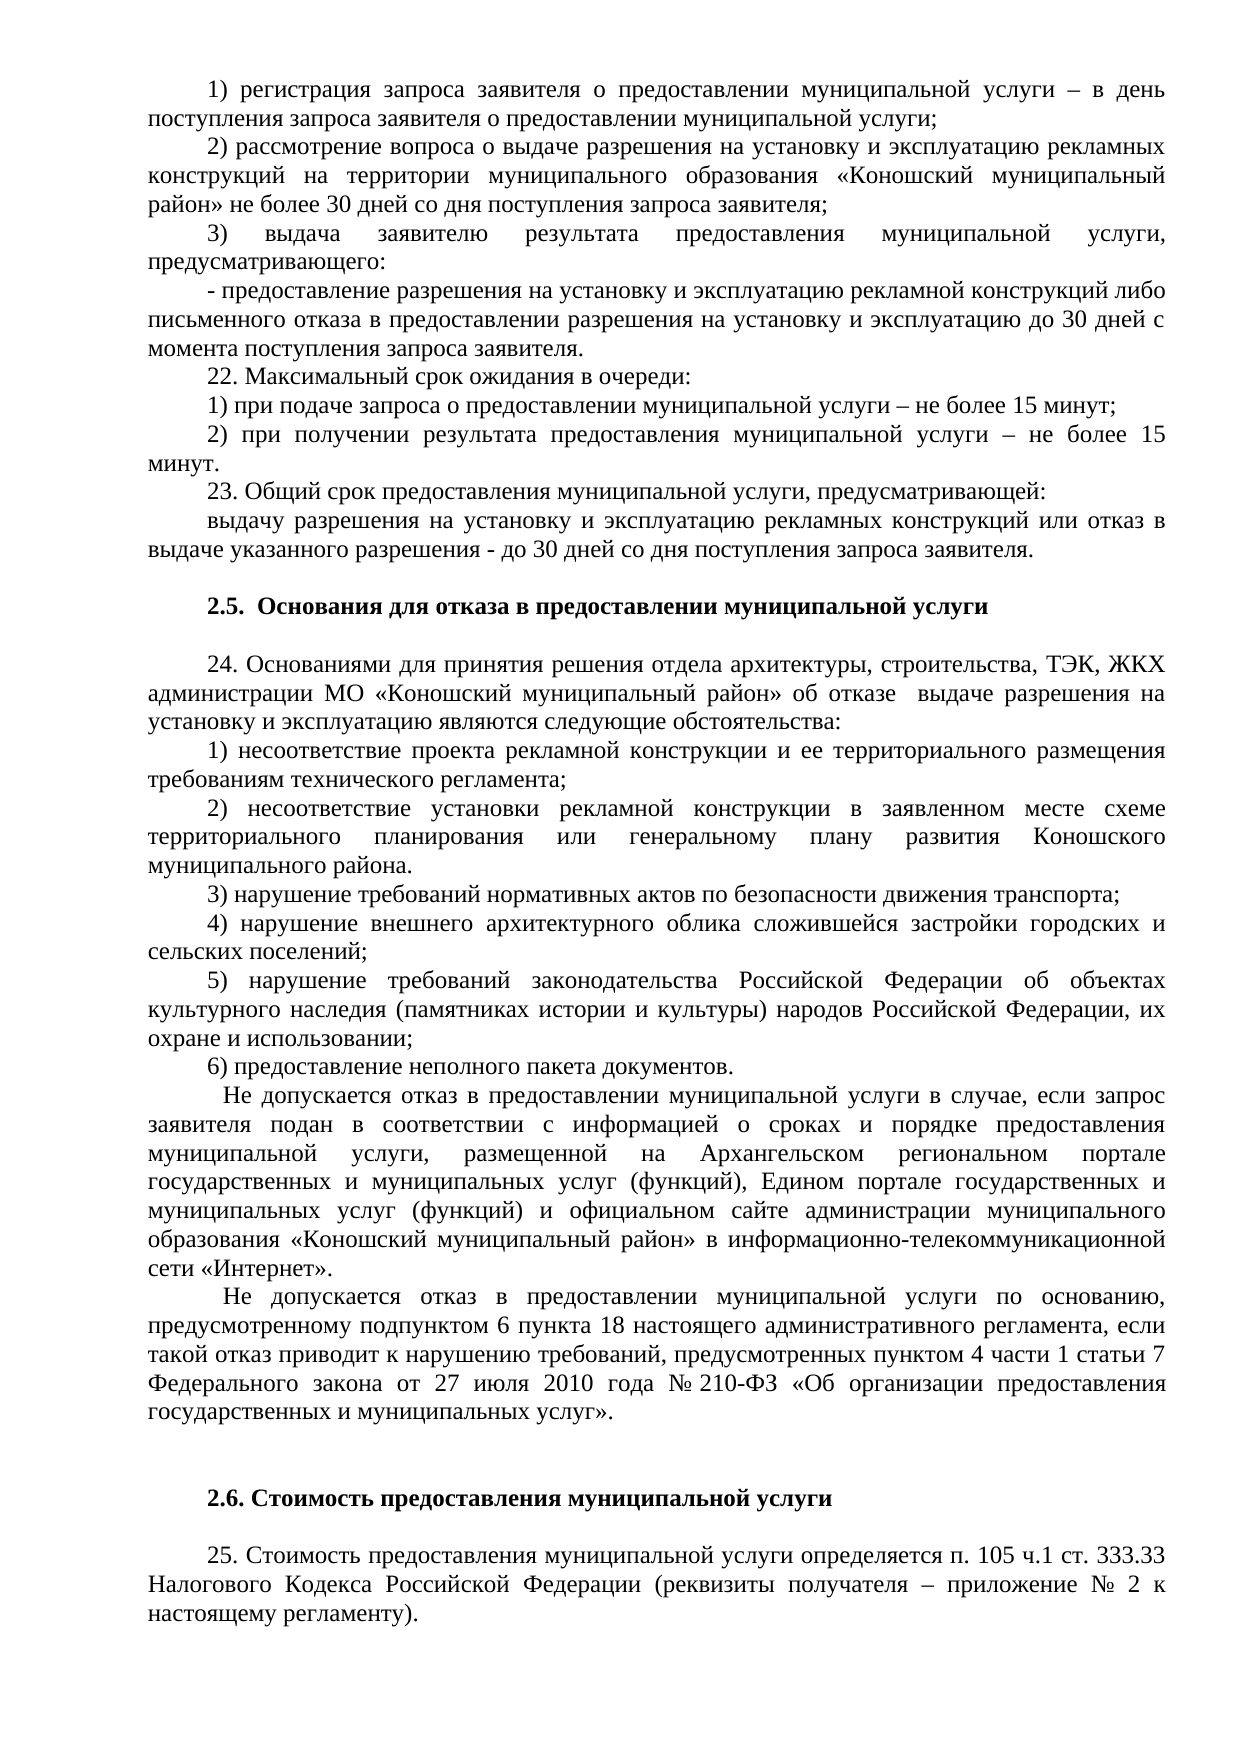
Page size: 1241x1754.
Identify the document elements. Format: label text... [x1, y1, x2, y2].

text 5) нарушение требований законодательства Российской Федерации об объектах культурного наследия (памятниках истории и культуры) народов Российской Федерации, их охране и использовании; [148, 965, 1167, 1051]
text 3) нарушение требований нормативных актов по безопасности движения транспорта; [148, 879, 1167, 908]
text - предоставление разрешения на установку и эксплуатацию рекламной конструкций либо письменного отказа в предоставлении разрешения на установку и эксплуатацию до 30 дней с момента поступления запроса заявителя. [148, 275, 1167, 361]
text 2) несоответствие установки рекламной конструкции в заявленном месте схеме территориального планирования или генеральному плану развития Коношского муниципального района. [148, 793, 1167, 879]
text 2) рассмотрение вопроса о выдаче разрешения на установку и эксплуатацию рекламных конструкций на территории муниципального образования «Коношский муниципальный район» не более 30 дней со дня поступления запроса заявителя; [148, 131, 1167, 218]
text 6) предоставление неполного пакета документов. [148, 1051, 1167, 1080]
text 2) при получении результата предоставления муниципальной услуги – не более 15 минут. [148, 419, 1167, 476]
text 2.6. Стоимость предоставления муниципальной услуги [148, 1483, 1167, 1511]
text 4) нарушение внешнего архитектурного облика сложившейся застройки городских и сельских поселений; [148, 908, 1167, 965]
text 1) при подаче запроса о предоставлении муниципальной услуги – не более 15 минут; [148, 390, 1167, 419]
text 2.5. Основания для отказа в предоставлении муниципальной услуги [148, 591, 1167, 620]
text 1) несоответствие проекта рекламной конструкции и ее территориального размещения требованиям технического регламента; [148, 735, 1167, 793]
text Не допускается отказ в предоставлении муниципальной услуги по основанию, предусмотренному подпунктом 6 пункта 18 настоящего административного регламента, если такой отказ приводит к нарушению требований, предусмотренных пунктом 4 части 1 статьи 7 Федерального закона от 27 июля 2010 года № 210-ФЗ «Об организации предоставления государственных и муниципальных услуг». [148, 1281, 1167, 1425]
text Не допускается отказ в предоставлении муниципальной услуги в случае, если запрос заявителя подан в соответствии с информацией о сроках и порядке предоставления муниципальной услуги, размещенной на Архангельском региональном портале государственных и муниципальных услуг (функций), Едином портале государственных и муниципальных услуг (функций) и официальном сайте администрации муниципального образования «Коношский муниципальный район» в информационно-телекоммуникационной сети «Интернет». [148, 1080, 1167, 1281]
text 3) выдача заявителю результата предоставления муниципальной услуги, предусматривающего: [148, 218, 1167, 275]
text выдачу разрешения на установку и эксплуатацию рекламных конструкций или отказ в выдаче указанного разрешения - до 30 дней со дня поступления запроса заявителя. [148, 505, 1167, 563]
text 23. Общий срок предоставления муниципальной услуги, предусматривающей: [148, 476, 1167, 505]
text 22. Максимальный срок ожидания в очереди: [148, 361, 1167, 390]
text 25. Стоимость предоставления муниципальной услуги определяется п. 105 ч.1 ст. 333.33 Налогового Кодекса Российской Федерации (реквизиты получателя – приложение № 2 к настоящему регламенту). [148, 1540, 1167, 1626]
text 1) регистрация запроса заявителя о предоставлении муниципальной услуги – в день поступления запроса заявителя о предоставлении муниципальной услуги; [148, 74, 1167, 131]
text 24. Основаниями для принятия решения отдела архитектуры, строительства, ТЭК, ЖКХ администрации МО «Коношский муниципальный район» об отказе выдаче разрешения на установку и эксплуатацию являются следующие обстоятельства: [148, 649, 1167, 735]
